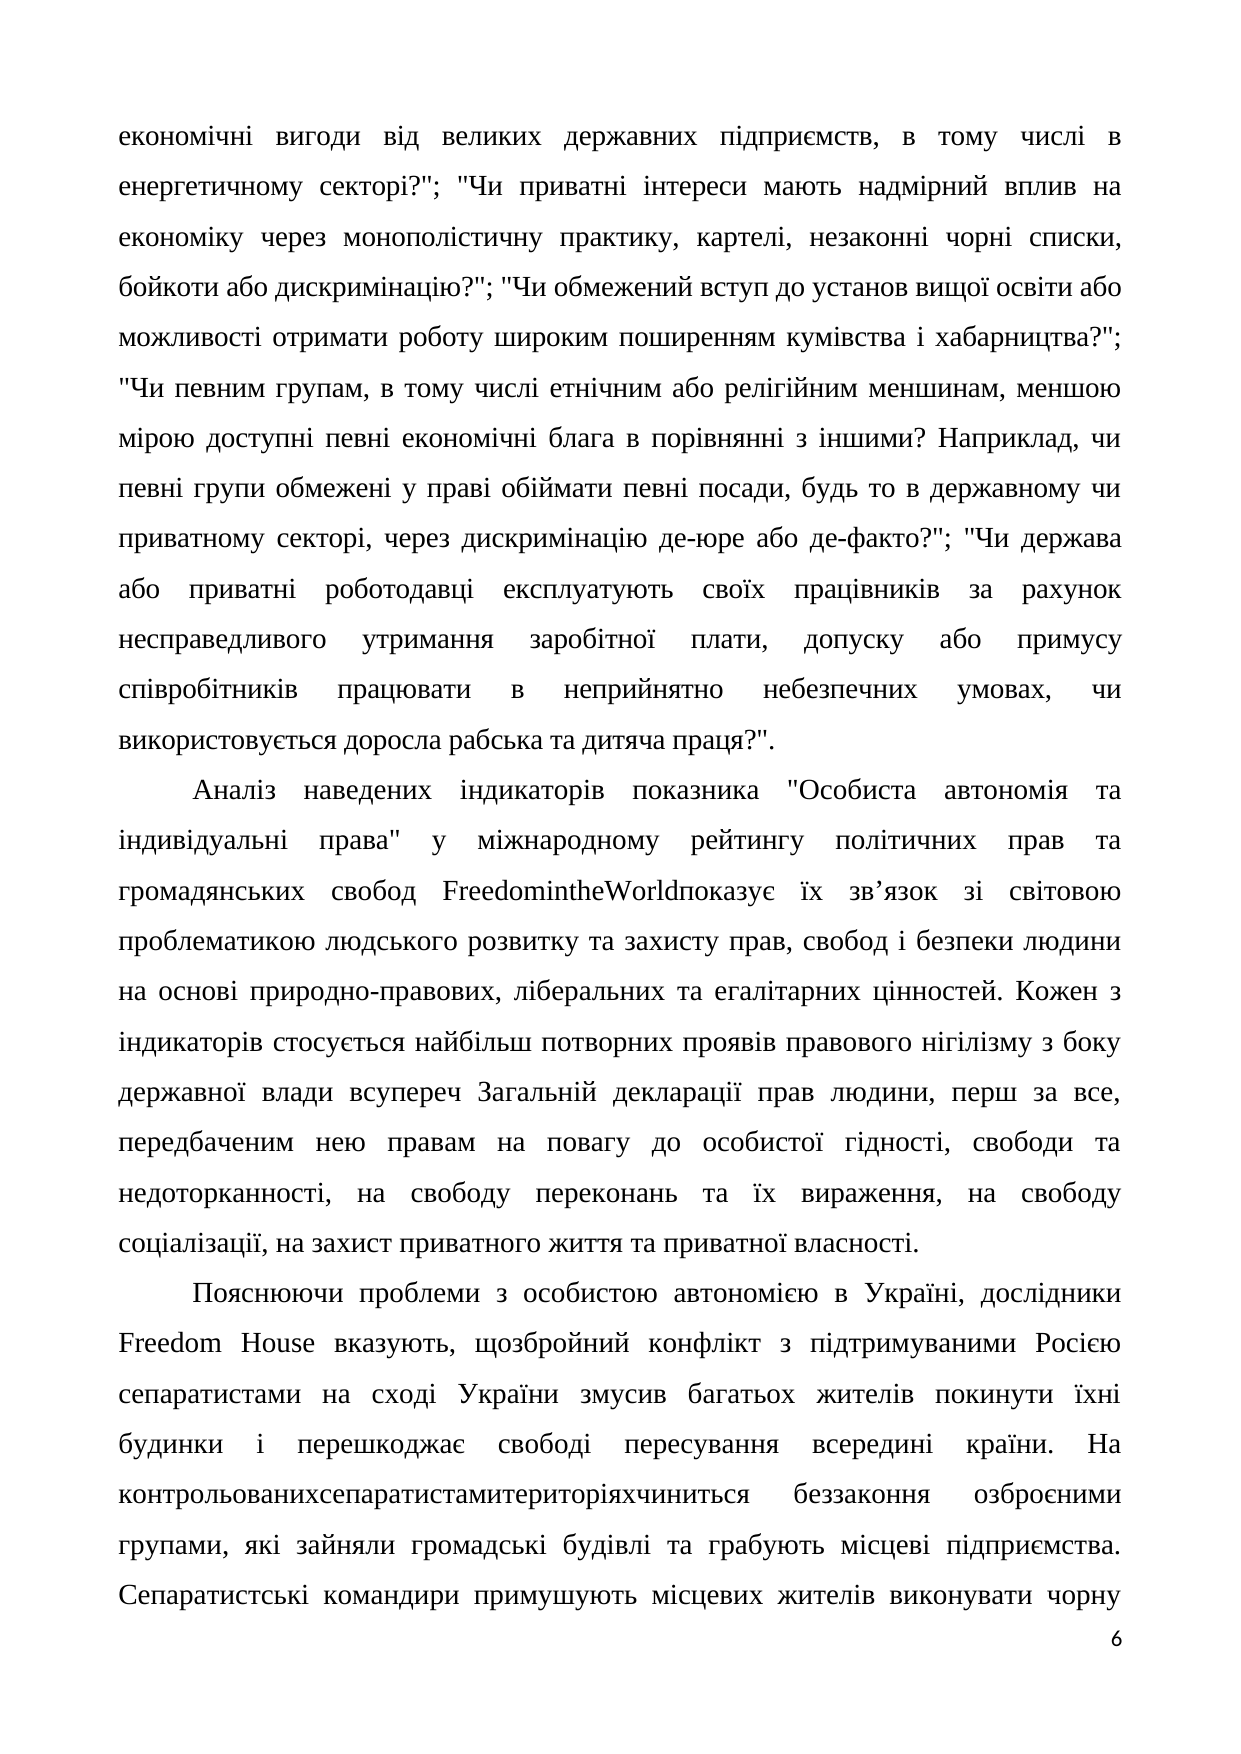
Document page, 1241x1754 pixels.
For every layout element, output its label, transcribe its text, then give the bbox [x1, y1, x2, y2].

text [118, 118, 1122, 755]
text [118, 1275, 1122, 1611]
text Аналіз наведених індикаторів показника "Особиста автономія та індивідуальні права" у міжнародному рейтингу політичних прав та громадянських свобод FreedomintheWorldпоказує їх зв’язок зі світовою проблематикою людського розвитку та захисту прав, свобод і безпеки людини на основі природно-правових, ліберальних та егалітарних цінностей. Кожен з індикаторів стосується найбільш потворних проявів правового нігілізму з боку державної влади всупереч Загальній декларації прав людини, перш за все, передбаченим нею правам на повагу до особистої гідності, свободи та недоторканності, на свободу переконань та їх вираження, на свободу соціалізації, на захист приватного життя та приватної власності. [118, 772, 1122, 1258]
